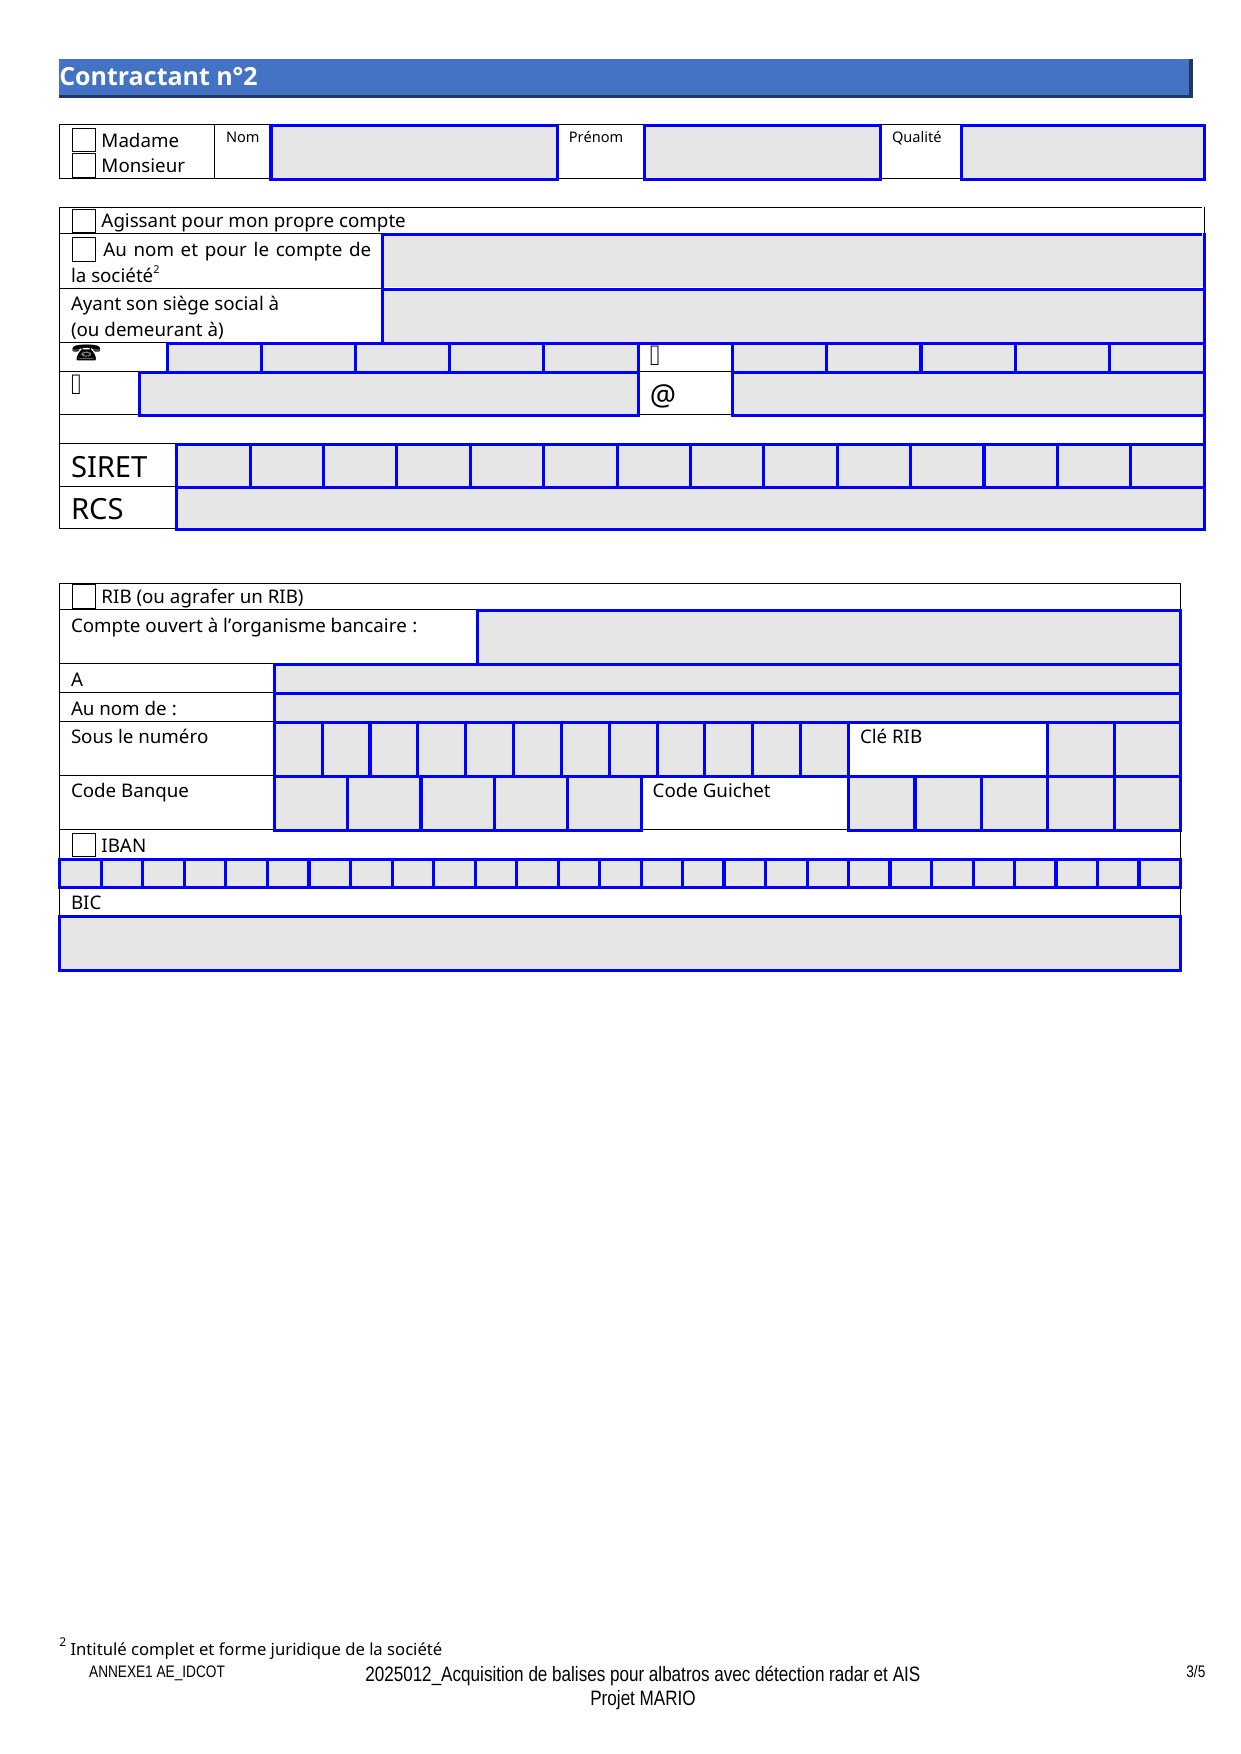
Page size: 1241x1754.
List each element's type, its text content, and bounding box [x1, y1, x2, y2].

table_cell [178, 446, 249, 486]
table_cell [472, 446, 542, 486]
table_cell [933, 861, 972, 886]
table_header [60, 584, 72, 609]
table_cell [349, 778, 419, 829]
table_cell [311, 861, 349, 886]
table_cell [1141, 861, 1179, 886]
table_cell SIRET [60, 444, 175, 486]
table_cell [60, 372, 138, 414]
table_cell [545, 446, 616, 486]
table_cell [754, 724, 799, 775]
table_cell Au nom et pour le compte de la société [60, 234, 381, 287]
table_cell [419, 724, 464, 775]
table_cell [1058, 861, 1096, 886]
table_cell Agissant pour mon propre compte [60, 207, 1204, 233]
table_cell [518, 861, 557, 886]
table_cell [706, 724, 751, 775]
table_cell [1116, 778, 1179, 829]
table_cell [640, 345, 731, 371]
table_cell [765, 446, 836, 486]
table_header Prénom [559, 125, 643, 178]
table_cell [659, 724, 703, 775]
table_cell [986, 446, 1056, 486]
table_cell @ [640, 372, 731, 414]
table_cell [451, 345, 542, 371]
table_cell [477, 861, 515, 886]
table_cell [60, 343, 166, 371]
table_cell [912, 446, 982, 486]
table_cell [325, 446, 395, 486]
table_cell [398, 446, 469, 486]
table_cell [1111, 345, 1203, 371]
table_cell [767, 861, 806, 886]
table_cell [372, 724, 416, 775]
table_cell BIC [60, 889, 1180, 915]
table_cell Clé RIB [850, 724, 1046, 775]
table_cell [141, 374, 637, 414]
table_cell [734, 374, 1203, 414]
table_header [646, 127, 879, 178]
table_cell Au nom de : [60, 693, 273, 721]
table_cell [619, 446, 689, 486]
table_cell [975, 861, 1013, 886]
table_cell [467, 724, 512, 775]
table_cell [435, 861, 474, 886]
table_cell [802, 724, 847, 775]
table_header Nom [215, 125, 269, 178]
table_cell [611, 724, 656, 775]
table_cell [917, 778, 980, 829]
table_cell [60, 179, 1204, 207]
table_cell [1116, 724, 1179, 775]
table_cell [643, 861, 681, 886]
table_cell [1059, 446, 1129, 486]
table_cell [479, 612, 1179, 663]
text Contractant n°2 [59, 59, 1189, 95]
table_cell [496, 778, 566, 829]
table_cell [144, 861, 183, 886]
table_cell [734, 345, 825, 371]
table_cell [263, 345, 354, 371]
table_cell [178, 489, 1203, 528]
table_cell [384, 233, 1203, 287]
table_cell A [60, 664, 273, 692]
table_cell [839, 446, 909, 486]
table_cell [569, 778, 640, 829]
table_cell [809, 861, 847, 886]
table_cell [850, 861, 888, 886]
table_cell [276, 695, 1179, 721]
table_cell [1049, 778, 1113, 829]
table_cell [384, 291, 1203, 342]
table_cell [394, 861, 432, 886]
table_cell Code Banque [60, 776, 273, 829]
table_cell Compte ouvert à l’organisme bancaire : [60, 610, 476, 663]
table_cell Sous le numéro [60, 722, 273, 775]
table_cell [560, 861, 598, 886]
table_cell [1049, 724, 1113, 775]
table_cell [983, 778, 1046, 829]
table_cell [276, 724, 321, 775]
table_cell [545, 345, 637, 371]
table_cell [828, 345, 919, 371]
table_header RIB (ou agrafer un RIB) [96, 584, 1180, 609]
table_cell [276, 666, 1179, 692]
table_cell [352, 861, 391, 886]
table_cell [61, 918, 1179, 969]
table_cell [563, 724, 608, 775]
table_cell [1099, 861, 1137, 886]
table_header Madame Monsieur [60, 125, 214, 178]
table_cell [684, 861, 722, 886]
table_cell [1016, 861, 1054, 886]
table_cell [252, 446, 322, 486]
table_cell [892, 861, 930, 886]
table_cell IBAN [60, 830, 1180, 857]
table_cell [186, 861, 224, 886]
table_cell Code Guichet [643, 778, 847, 829]
table_cell [1132, 446, 1203, 486]
table_header [963, 127, 1203, 178]
table_cell [103, 861, 141, 886]
table_cell [269, 861, 307, 886]
table_cell [423, 778, 493, 829]
table_cell [169, 345, 260, 371]
table_header Qualité [882, 125, 960, 178]
table_cell [61, 861, 100, 886]
table_cell Ayant son siège social à (ou demeurant à) [60, 289, 381, 342]
table_cell [601, 861, 640, 886]
table_cell [60, 415, 1203, 443]
table_cell RCS [60, 487, 175, 528]
table_cell [227, 861, 266, 886]
table_cell [515, 724, 560, 775]
table_cell [923, 345, 1014, 371]
table_cell [276, 778, 346, 829]
table_header [273, 127, 556, 178]
table_cell [850, 778, 913, 829]
table_cell [324, 724, 368, 775]
table_cell [357, 345, 448, 371]
table_cell [692, 446, 762, 486]
table_cell [1017, 345, 1108, 371]
table_cell [726, 861, 764, 886]
